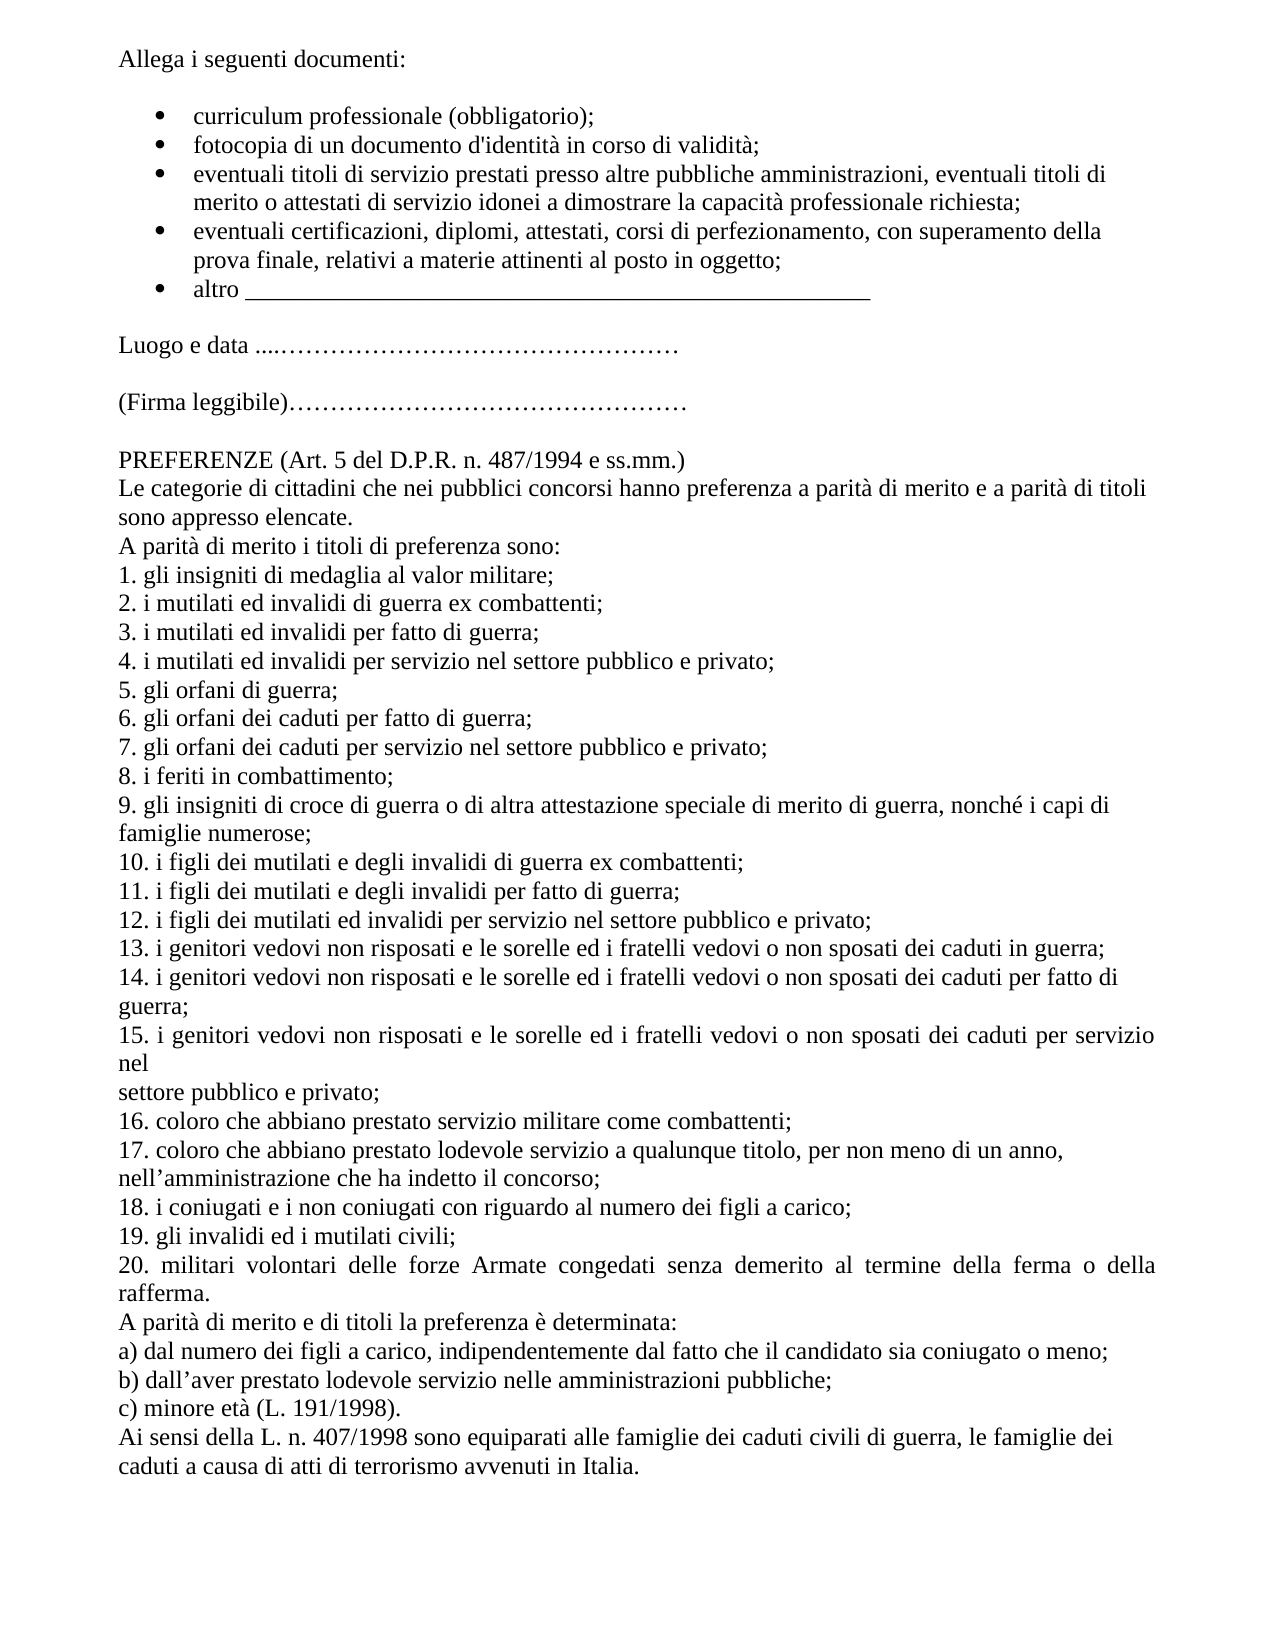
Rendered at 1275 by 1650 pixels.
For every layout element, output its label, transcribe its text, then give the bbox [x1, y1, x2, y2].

list curriculum professionale (obbligatorio); [156, 101, 1157, 130]
text 11. i figli dei mutilati e degli invalidi per fatto di guerra; [118, 876, 1157, 905]
text 10. i figli dei mutilati e degli invalidi di guerra ex combattenti; [118, 847, 1157, 876]
text 16. coloro che abbiano prestato servizio militare come combattenti; [118, 1106, 1157, 1135]
text 13. i genitori vedovi non risposati e le sorelle ed i fratelli vedovi o non sposati dei caduti in guerra; [118, 933, 1157, 962]
text nell’amministrazione che ha indetto il concorso; [118, 1163, 1157, 1192]
text PREFERENZE (Art. 5 del D.P.R. n. 487/1994 e ss.mm.) [118, 445, 1157, 473]
text a) dal numero dei figli a carico, indipendentemente dal fatto che il candidato sia coniugato o meno; [118, 1336, 1157, 1365]
text guerra; [118, 991, 1157, 1020]
text 17. coloro che abbiano prestato lodevole servizio a qualunque titolo, per non meno di un anno, [118, 1135, 1157, 1163]
text sono appresso elencate. [118, 502, 1157, 531]
text 15. i genitori vedovi non risposati e le sorelle ed i fratelli vedovi o non sposati dei caduti per servizio nel [118, 1020, 1157, 1077]
text Le categorie di cittadini che nei pubblici concorsi hanno preferenza a parità di merito e a parità di titoli [118, 473, 1157, 502]
text Allega i seguenti documenti: [118, 44, 1157, 73]
text 2. i mutilati ed invalidi di guerra ex combattenti; [118, 588, 1157, 617]
text settore pubblico e privato; [118, 1077, 1157, 1106]
text 3. i mutilati ed invalidi per fatto di guerra; [118, 617, 1157, 646]
text A parità di merito i titoli di preferenza sono: [118, 531, 1157, 560]
list eventuali titoli di servizio prestati presso altre pubbliche amministrazioni, eventuali titoli di merito o attestati di servizio idonei a dimostrare la capacità professionale richiesta; [156, 159, 1157, 216]
text 8. i feriti in combattimento; [118, 761, 1157, 790]
text 4. i mutilati ed invalidi per servizio nel settore pubblico e privato; [118, 646, 1157, 675]
text b) dall’aver prestato lodevole servizio nelle amministrazioni pubbliche; [118, 1365, 1157, 1393]
text (Firma leggibile)………………………………………… [118, 387, 1157, 416]
text c) minore età (L. 191/1998). [118, 1393, 1157, 1422]
text 9. gli insigniti di croce di guerra o di altra attestazione speciale di merito di guerra, nonché i capi di [118, 790, 1157, 818]
text 6. gli orfani dei caduti per fatto di guerra; [118, 703, 1157, 732]
text 5. gli orfani di guerra; [118, 675, 1157, 703]
text 1. gli insigniti di medaglia al valor militare; [118, 560, 1157, 588]
text 18. i coniugati e i non coniugati con riguardo al numero dei figli a carico; [118, 1192, 1157, 1221]
list altro __________________________________________________ [156, 274, 1157, 302]
text A parità di merito e di titoli la preferenza è determinata: [118, 1307, 1157, 1336]
text famiglie numerose; [118, 818, 1157, 847]
text Ai sensi della L. n. 407/1998 sono equiparati alle famiglie dei caduti civili di guerra, le famiglie dei [118, 1422, 1157, 1451]
list eventuali certificazioni, diplomi, attestati, corsi di perfezionamento, con superamento della prova finale, relativi a materie attinenti al posto in oggetto; [156, 216, 1157, 274]
text 7. gli orfani dei caduti per servizio nel settore pubblico e privato; [118, 732, 1157, 761]
list fotocopia di un documento d'identità in corso di validità; [156, 130, 1157, 159]
text 20. militari volontari delle forze Armate congedati senza demerito al termine della ferma o della rafferma. [118, 1250, 1157, 1307]
text 14. i genitori vedovi non risposati e le sorelle ed i fratelli vedovi o non sposati dei caduti per fatto di [118, 962, 1157, 991]
text 12. i figli dei mutilati ed invalidi per servizio nel settore pubblico e privato; [118, 905, 1157, 933]
text Luogo e data ....………………………………………… [118, 330, 1157, 359]
text 19. gli invalidi ed i mutilati civili; [118, 1221, 1157, 1250]
text caduti a causa di atti di terrorismo avvenuti in Italia. [118, 1451, 1157, 1480]
